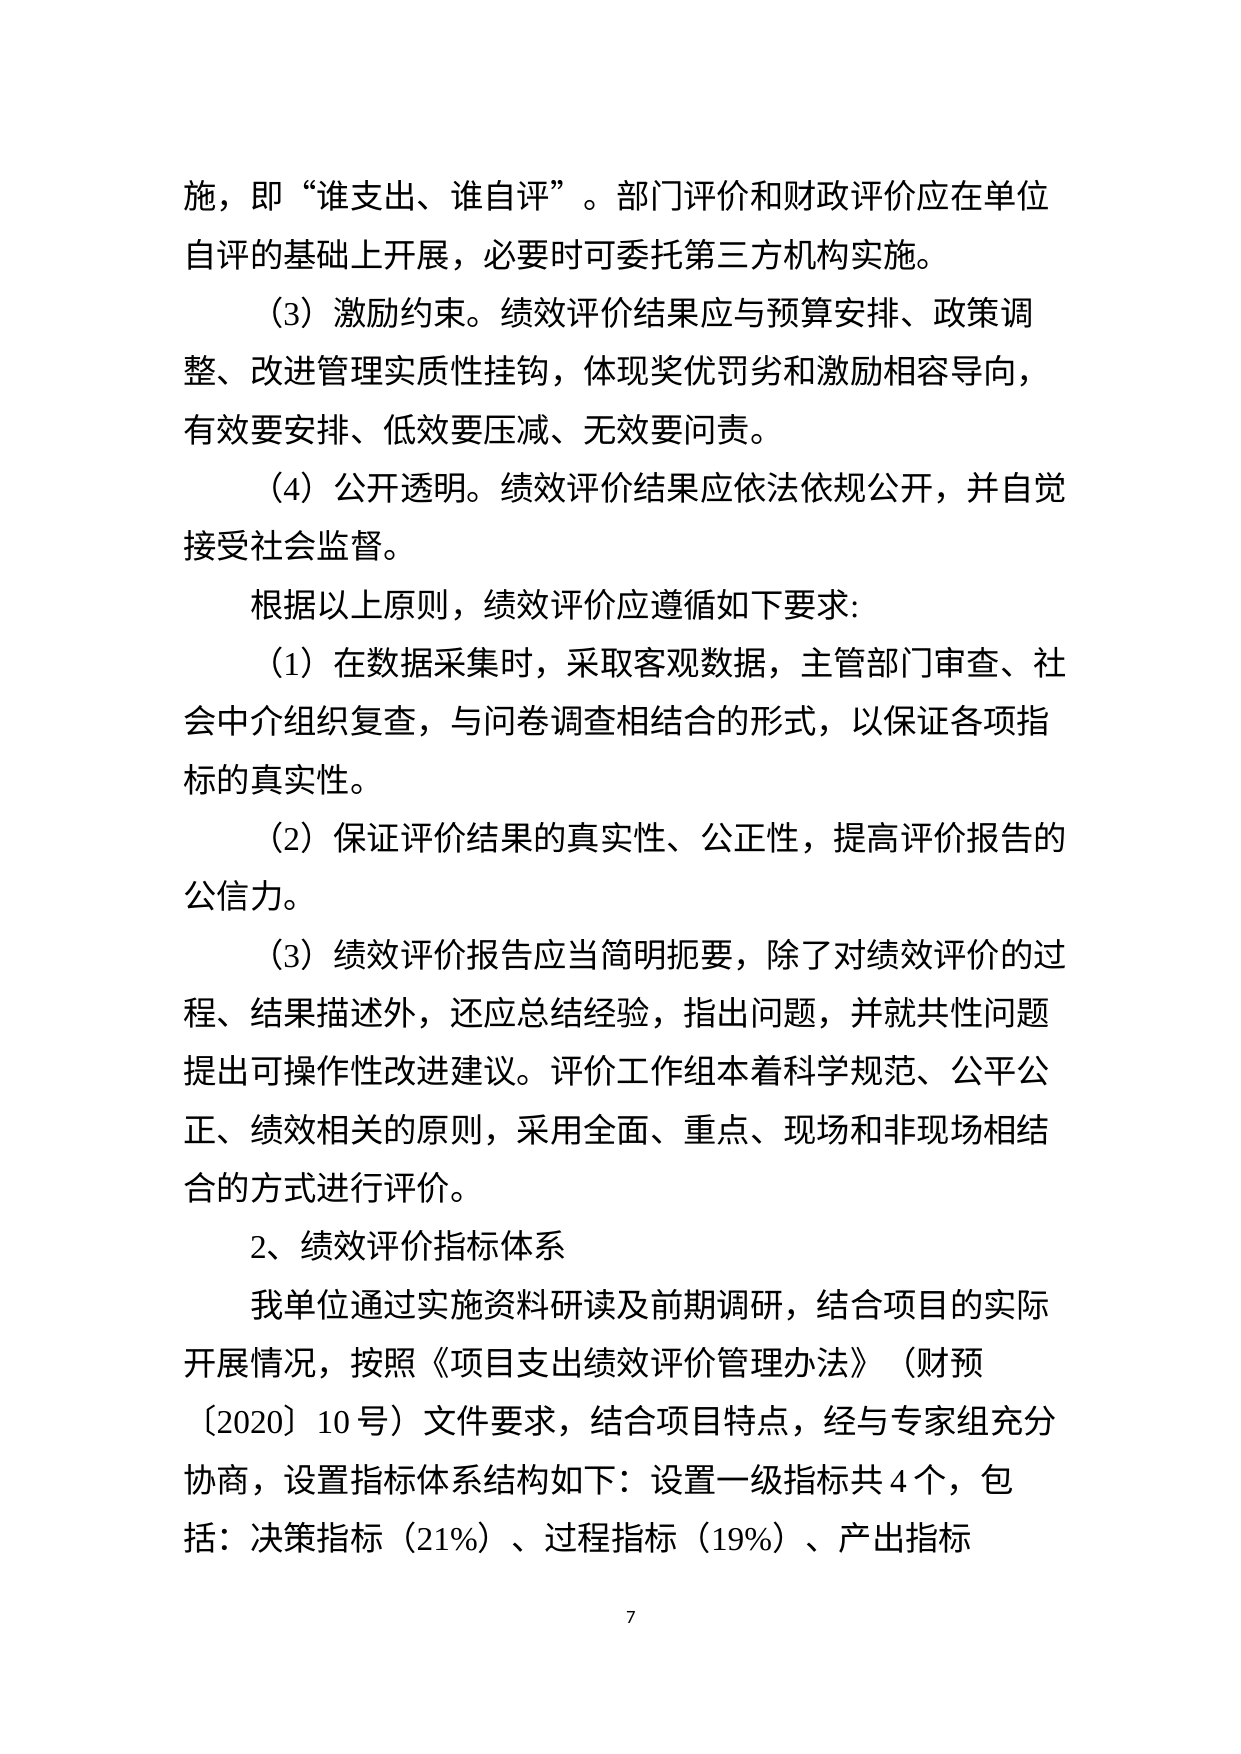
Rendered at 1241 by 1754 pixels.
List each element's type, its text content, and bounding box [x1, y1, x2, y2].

list 公开透明。绩效评价结果应依法依规公开，并自觉接受社会监督。 [183, 454, 1078, 570]
list 绩效评价报告应当简明扼要，除了对绩效评价的过程、结果描述外，还应总结经验，指出问题，并就共性问题提出可操作性改进建议。评价工作组本着科学规范、公平公正、绩效相关的原则，采用全面、重点、现场和非现场相结合的方式进行评价。 [183, 920, 1078, 1212]
list 根据以上原则，绩效评价应遵循如下要求: [183, 570, 1078, 629]
list 保证评价结果的真实性、公正性，提高评价报告的公信力。 [183, 804, 1078, 920]
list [183, 1270, 1078, 1562]
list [183, 162, 1078, 279]
list 激励约束。绩效评价结果应与预算安排、政策调整、改进管理实质性挂钩，体现奖优罚劣和激励相容导向，有效要安排、低效要压减、无效要问责。 [183, 279, 1078, 454]
list 在数据采集时，采取客观数据，主管部门审查、社会中介组织复查，与问卷调查相结合的形式，以保证各项指标的真实性。 [183, 629, 1078, 804]
list 绩效评价指标体系 [183, 1212, 1078, 1270]
